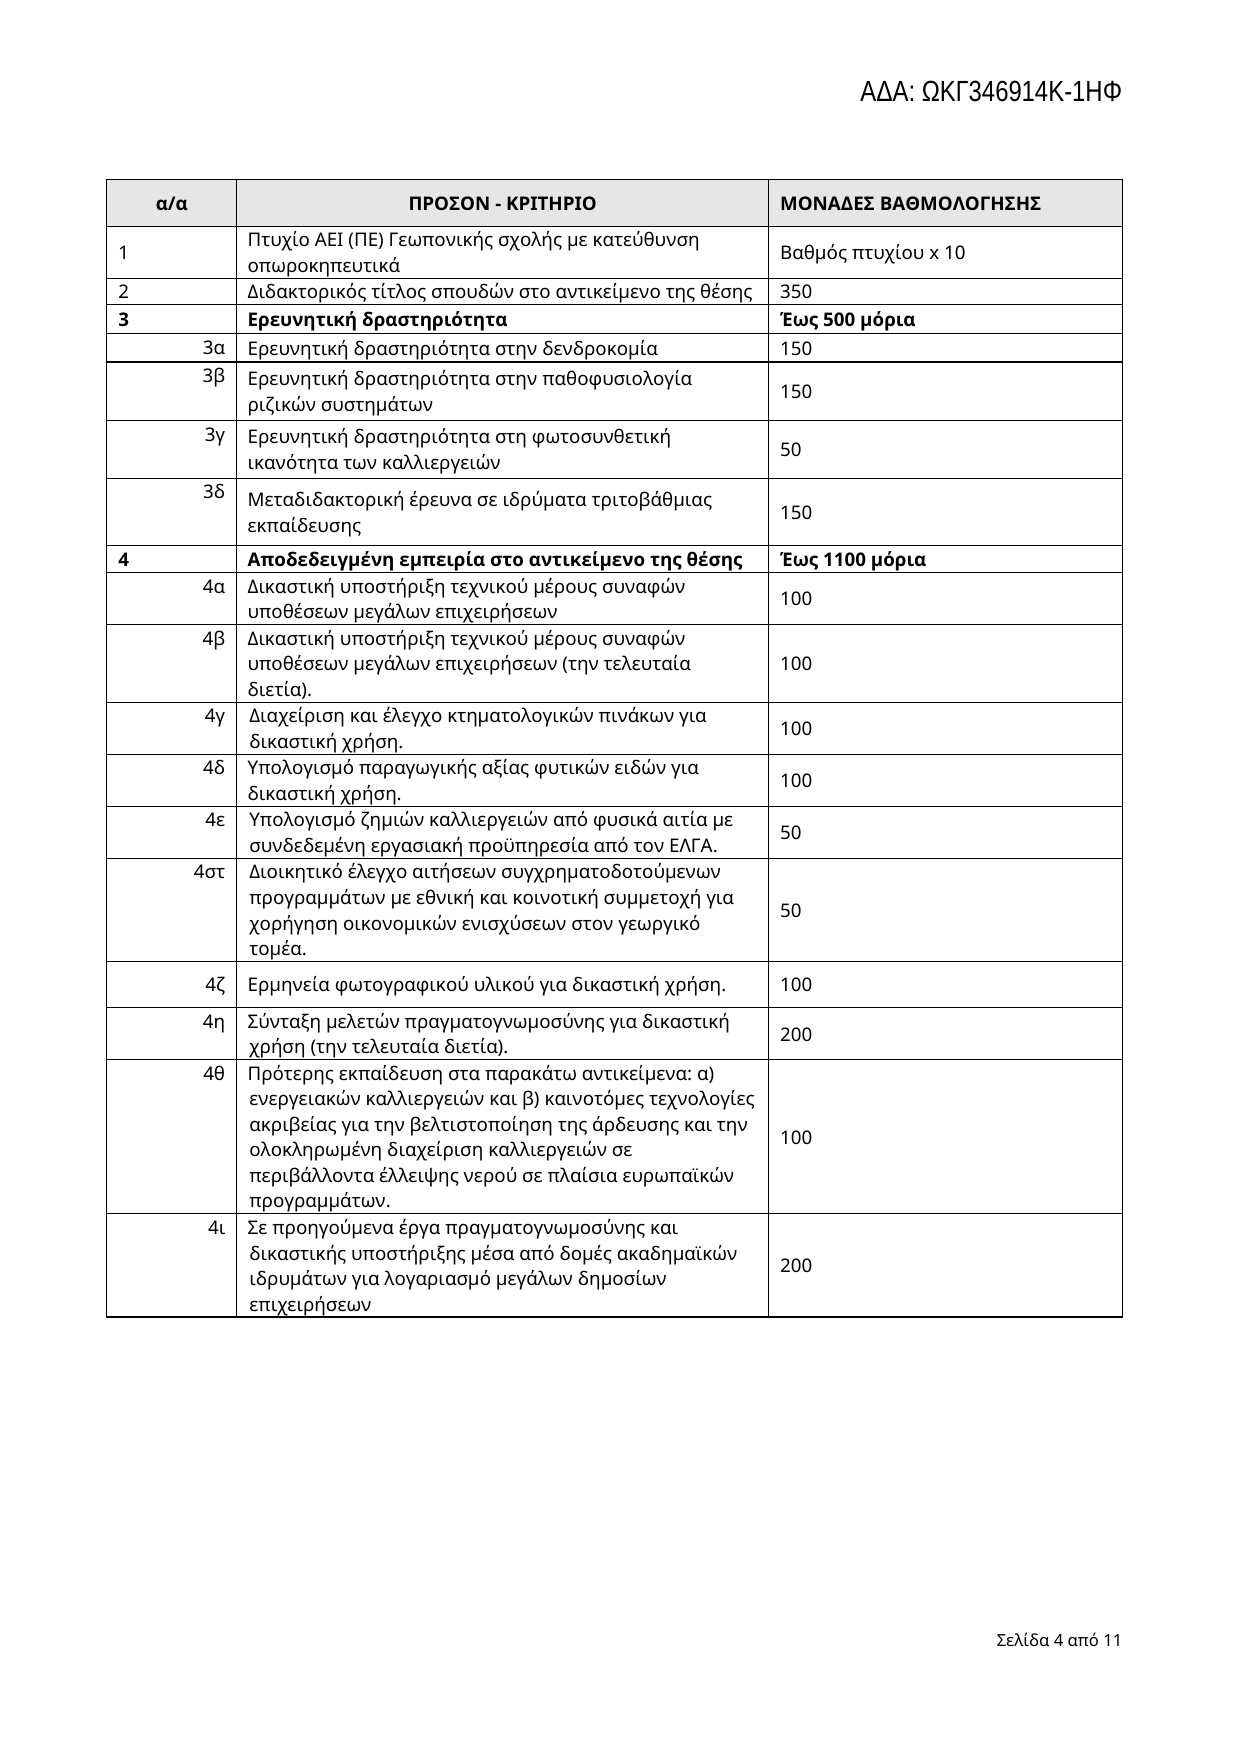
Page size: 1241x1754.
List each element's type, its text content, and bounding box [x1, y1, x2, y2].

table_cell 4δ [107, 755, 236, 806]
table_cell 50 [769, 421, 1122, 478]
table_cell 4γ [107, 703, 236, 754]
table_cell 4 [107, 546, 236, 572]
table_cell Ερευνητική δραστηριότητα [237, 305, 768, 333]
table_cell 3δ [107, 479, 236, 545]
table_cell 150 [769, 363, 1122, 420]
table_cell 100 [769, 573, 1122, 624]
table_cell Δικαστική υποστήριξη τεχνικού μέρους συναφών υποθέσεων μεγάλων επιχειρήσεων (την τελευταία διετία). [237, 625, 768, 702]
table_cell Διαχείριση και έλεγχο κτηματολογικών πινάκων για δικαστική χρήση. [237, 703, 768, 754]
table_cell Ερμηνεία φωτογραφικού υλικού για δικαστική χρήση. [237, 962, 768, 1007]
table_cell 50 [769, 807, 1122, 858]
table_cell 4θ [107, 1060, 236, 1213]
table_cell Βαθμός πτυχίου x 10 [769, 227, 1122, 278]
table_cell Πτυχίο ΑΕΙ (ΠΕ) Γεωπονικής σχολής με κατεύθυνση οπωροκηπευτικά [237, 227, 768, 278]
table_cell 2 [107, 279, 236, 304]
table_cell Διοικητικό έλεγχο αιτήσεων συγχρηματοδοτούμενων προγραμμάτων με εθνική και κοινοτική συμμετοχή για χορήγηση οικονομικών ενισχύσεων στον γεωργικό τομέα. [237, 859, 768, 961]
table_cell 100 [769, 1060, 1122, 1213]
table_cell Αποδεδειγμένη εμπειρία στο αντικείμενο της θέσης [237, 546, 768, 572]
table_cell 3β [107, 363, 236, 420]
table_cell 100 [769, 962, 1122, 1007]
table_cell 150 [769, 479, 1122, 545]
table_header ΜΟΝΑΔΕΣ ΒΑΘΜΟΛΟΓΗΣΗΣ [769, 180, 1122, 226]
table_header α/α [107, 180, 236, 226]
table_cell Μεταδιδακτορική έρευνα σε ιδρύματα τριτοβάθμιας εκπαίδευσης [237, 479, 768, 545]
table_cell Δικαστική υποστήριξη τεχνικού μέρους συναφών υποθέσεων μεγάλων επιχειρήσεων [237, 573, 768, 624]
table_cell 50 [769, 859, 1122, 961]
table_cell 100 [769, 625, 1122, 702]
table_cell 4α [107, 573, 236, 624]
table_cell 3α [107, 334, 236, 361]
table_cell 150 [769, 334, 1122, 361]
table_cell 200 [769, 1214, 1122, 1316]
table_cell 100 [769, 703, 1122, 754]
table_cell Ερευνητική δραστηριότητα στην δενδροκομία [237, 334, 768, 361]
table_cell 3γ [107, 421, 236, 478]
table_cell Πρότερης εκπαίδευση στα παρακάτω αντικείμενα: α) ενεργειακών καλλιεργειών και β) καινοτόμες τεχνολογίες ακριβείας για την βελτιστοποίηση της άρδευσης και την ολοκληρωμένη διαχείριση καλλιεργειών σε περιβάλλοντα έλλειψης νερού σε πλαίσια ευρωπαϊκών προγραμμάτων. [237, 1060, 768, 1213]
table_cell 4ε [107, 807, 236, 858]
table_cell Έως 500 μόρια [769, 305, 1122, 333]
table_cell 4ι [107, 1214, 236, 1316]
table_cell Έως 1100 μόρια [769, 546, 1122, 572]
table_cell 3 [107, 305, 236, 333]
table_cell Σε προηγούμενα έργα πραγματογνωμοσύνης και δικαστικής υποστήριξης μέσα από δομές ακαδημαϊκών ιδρυμάτων για λογαριασμό μεγάλων δημοσίων επιχειρήσεων [237, 1214, 768, 1316]
table_cell Υπολογισμό ζημιών καλλιεργειών από φυσικά αιτία με συνδεδεμένη εργασιακή προϋπηρεσία από τον ΕΛΓΑ. [237, 807, 768, 858]
table_cell 1 [107, 227, 236, 278]
table_cell 350 [769, 279, 1122, 304]
table_cell 4ζ [107, 962, 236, 1007]
table_cell Υπολογισμό παραγωγικής αξίας φυτικών ειδών για δικαστική χρήση. [237, 755, 768, 806]
table_cell Διδακτορικός τίτλος σπουδών στο αντικείμενο της θέσης [237, 279, 768, 304]
table_header ΠΡΟΣΟΝ - ΚΡΙΤΗΡΙΟ [237, 180, 768, 226]
table_cell Ερευνητική δραστηριότητα στην παθοφυσιολογία ριζικών συστημάτων [237, 363, 768, 420]
table_cell 100 [769, 755, 1122, 806]
table_cell Ερευνητική δραστηριότητα στη φωτοσυνθετική ικανότητα των καλλιεργειών [237, 421, 768, 478]
table_cell 4β [107, 625, 236, 702]
table_cell Σύνταξη μελετών πραγματογνωμοσύνης για δικαστική χρήση (την τελευταία διετία). [237, 1008, 768, 1059]
table_cell 200 [769, 1008, 1122, 1059]
table_cell 4στ [107, 859, 236, 961]
table_cell 4η [107, 1008, 236, 1059]
